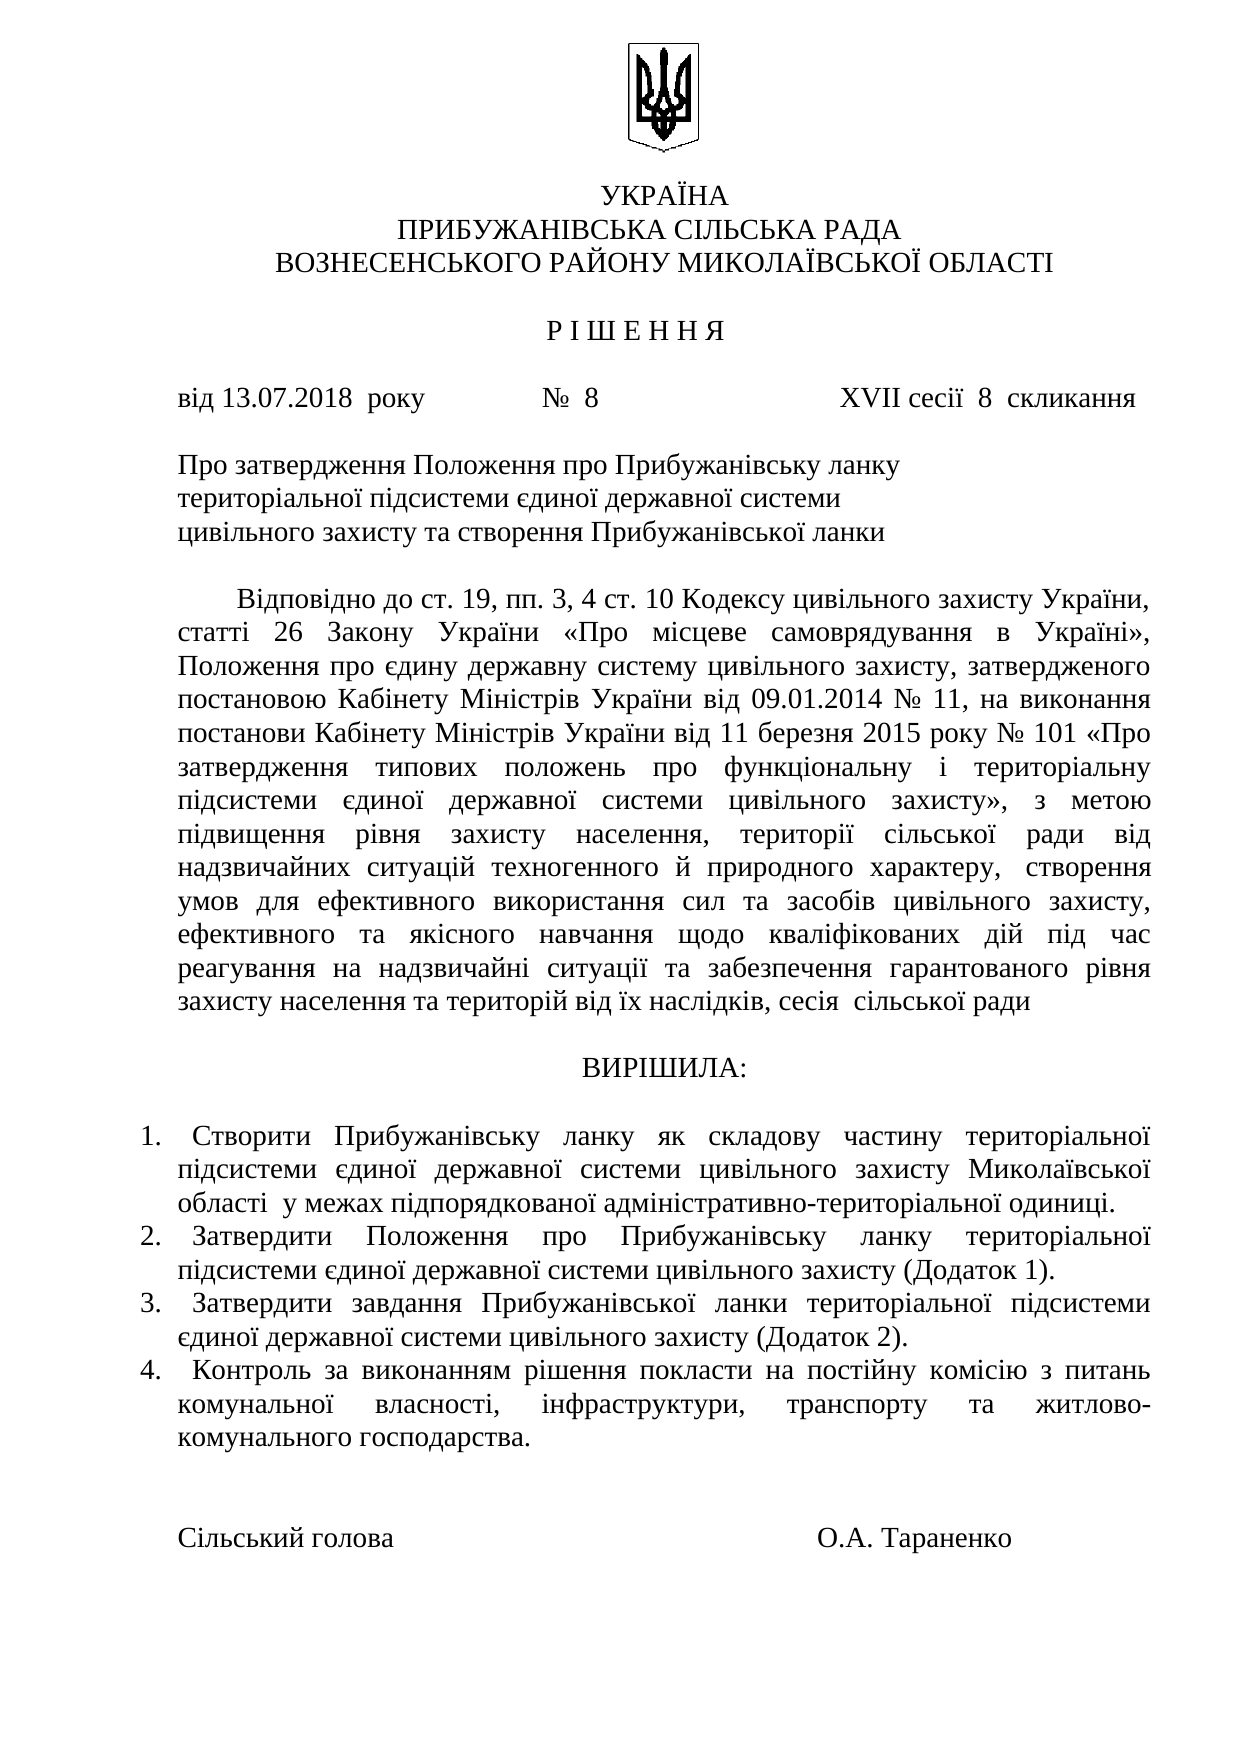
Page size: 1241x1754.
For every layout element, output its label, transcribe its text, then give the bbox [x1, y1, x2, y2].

text Сільський голова О.А. Тараненко [177, 1520, 1152, 1554]
text УКРАЇНА [177, 178, 1152, 212]
list Контроль за виконанням рішення покласти на постійну комісію з питань комунальної власності, інфраструктури, транспорту та житлово-комунального господарства. [140, 1352, 1152, 1453]
text ПРИБУЖАНІВСЬКА СІЛЬСЬКА РАДА [177, 212, 1152, 246]
text Р І Ш Е Н Н Я [177, 313, 1152, 346]
text Про затвердження Положення про Прибужанівську ланку [177, 447, 1152, 480]
list Створити Прибужанівську ланку як складову частину територіальної підсистеми єдиної державної системи цивільного захисту Миколаївської області у межах підпорядкованої адміністративно-територіальної одиниці. [140, 1118, 1152, 1218]
text ВИРІШИЛА: [177, 1051, 1152, 1084]
text від 13.07.2018 року № 8 XVII сесії 8 скликання [177, 380, 1152, 413]
text територіальної підсистеми єдиної державної системи [177, 480, 1152, 514]
list Затвердити завдання Прибужанівської ланки територіальної підсистеми єдиної державної системи цивільного захисту (Додаток 2). [140, 1285, 1152, 1352]
text цивільного захисту та створення Прибужанівської ланки [177, 514, 1152, 547]
picture [625, 42, 701, 155]
text Відповідно до ст. 19, пп. 3, 4 ст. 10 Кодексу цивільного захисту України, статті 26 Закону України «Про місцеве самоврядування в Україні», Положення про єдину державну систему цивільного захисту, затвердженого постановою Кабінету Міністрів України від 09.01.2014 № 11, на виконання постанови Кабінету Міністрів України від 11 березня 2015 року № 101 «Про затвердження типових положень про функціональну і територіальну підсистеми єдиної державної системи цивільного захисту», з метою підвищення рівня захисту населення, території сільської ради від надзвичайних ситуацій техногенного й природного характеру, створення умов для ефективного використання сил та засобів цивільного захисту, ефективного та якісного навчання щодо кваліфікованих дій під час реагування на надзвичайні ситуації та забезпечення гарантованого рівня захисту населення та територій від їх наслідків, сесія сільської ради [177, 581, 1152, 1017]
list Затвердити Положення про Прибужанівську ланку територіальної підсистеми єдиної державної системи цивільного захисту (Додаток 1). [140, 1218, 1152, 1285]
text ВОЗНЕСЕНСЬКОГО РАЙОНУ МИКОЛАЇВСЬКОЇ ОБЛАСТІ [177, 246, 1152, 279]
